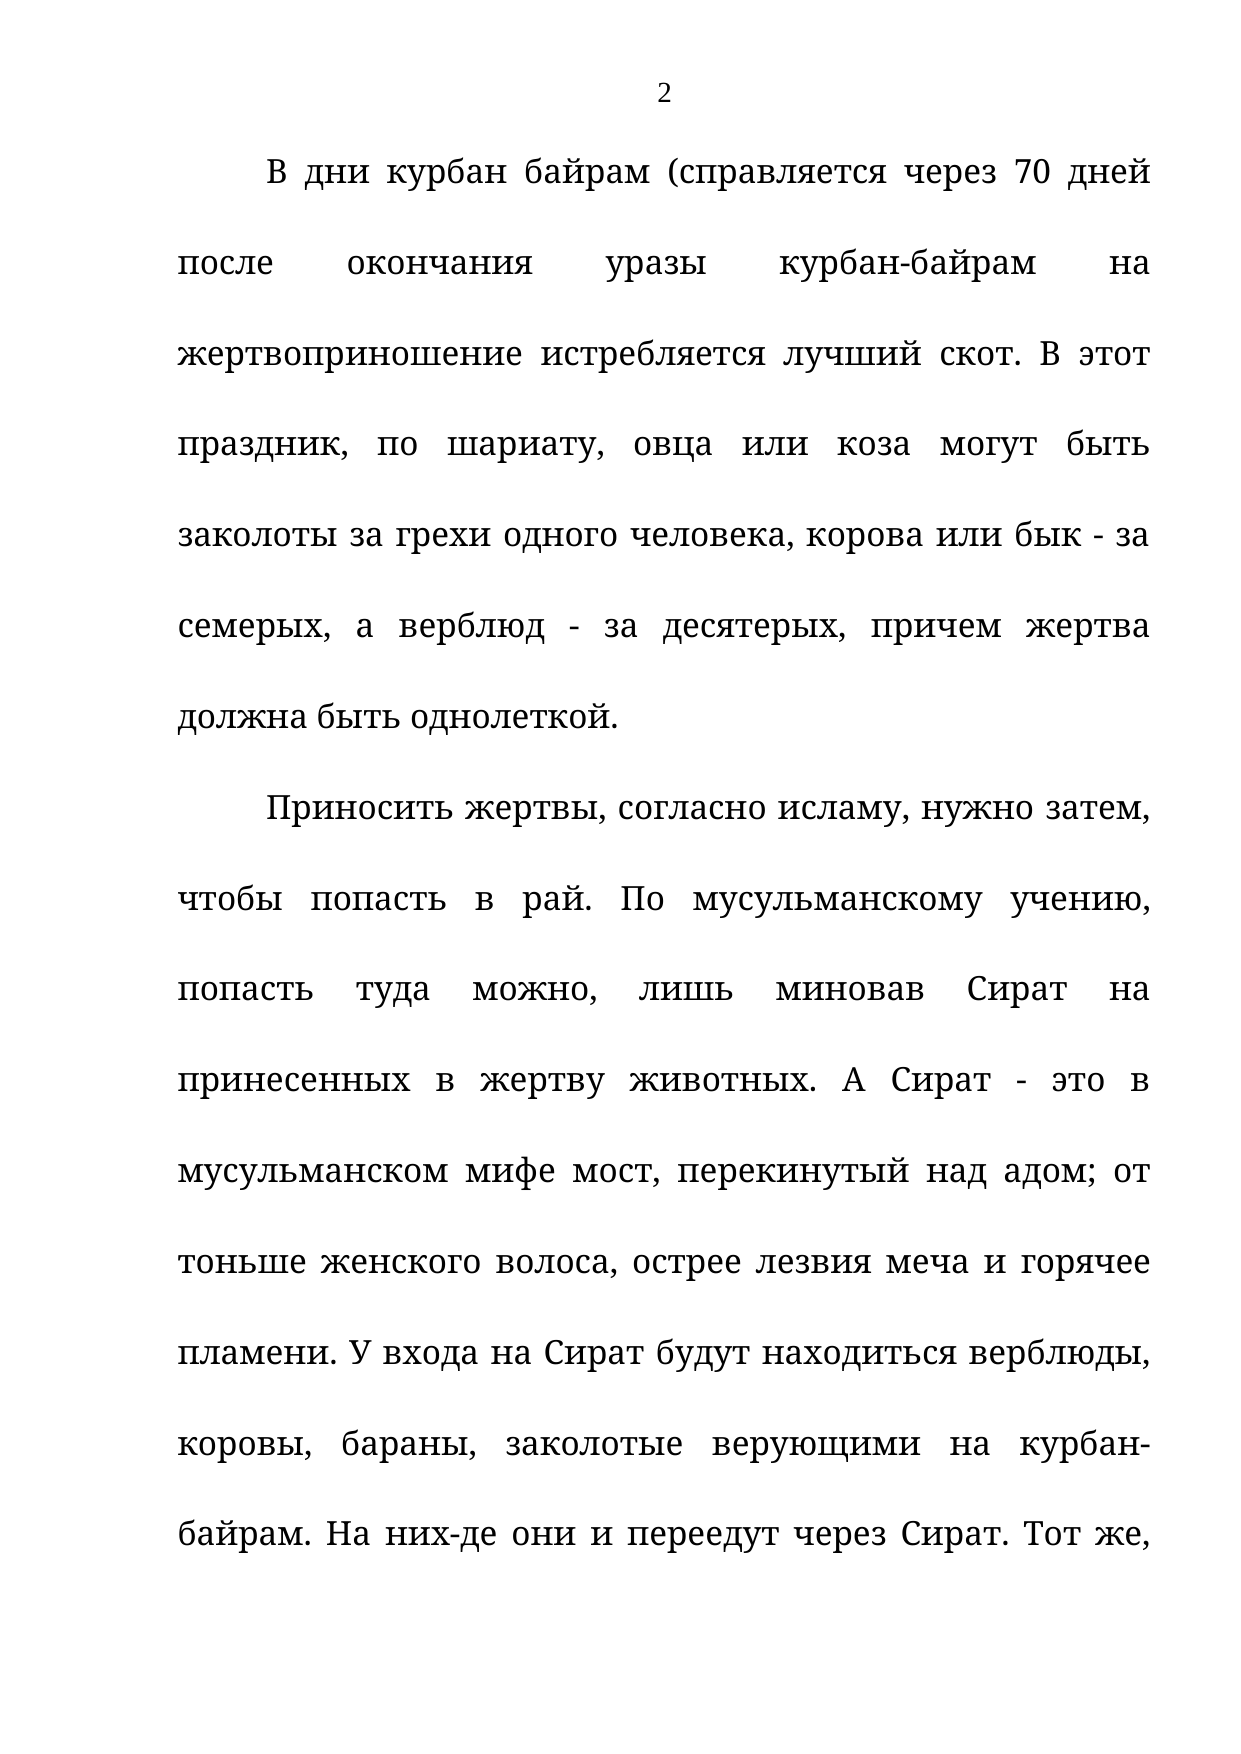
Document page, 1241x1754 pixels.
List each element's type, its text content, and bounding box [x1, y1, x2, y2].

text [177, 783, 1152, 1556]
text В дни курбан байрам (справляется через 70 дней после окончания уразы курбан-байрам на жертвоприношение истребляется лучший скот. В этот праздник, по шариату, овца или коза могут быть заколоты за грехи одного человека, корова или бык - за семерых, а верблюд - за десятерых, причем жертва должна быть однолеткой. [177, 148, 1152, 738]
